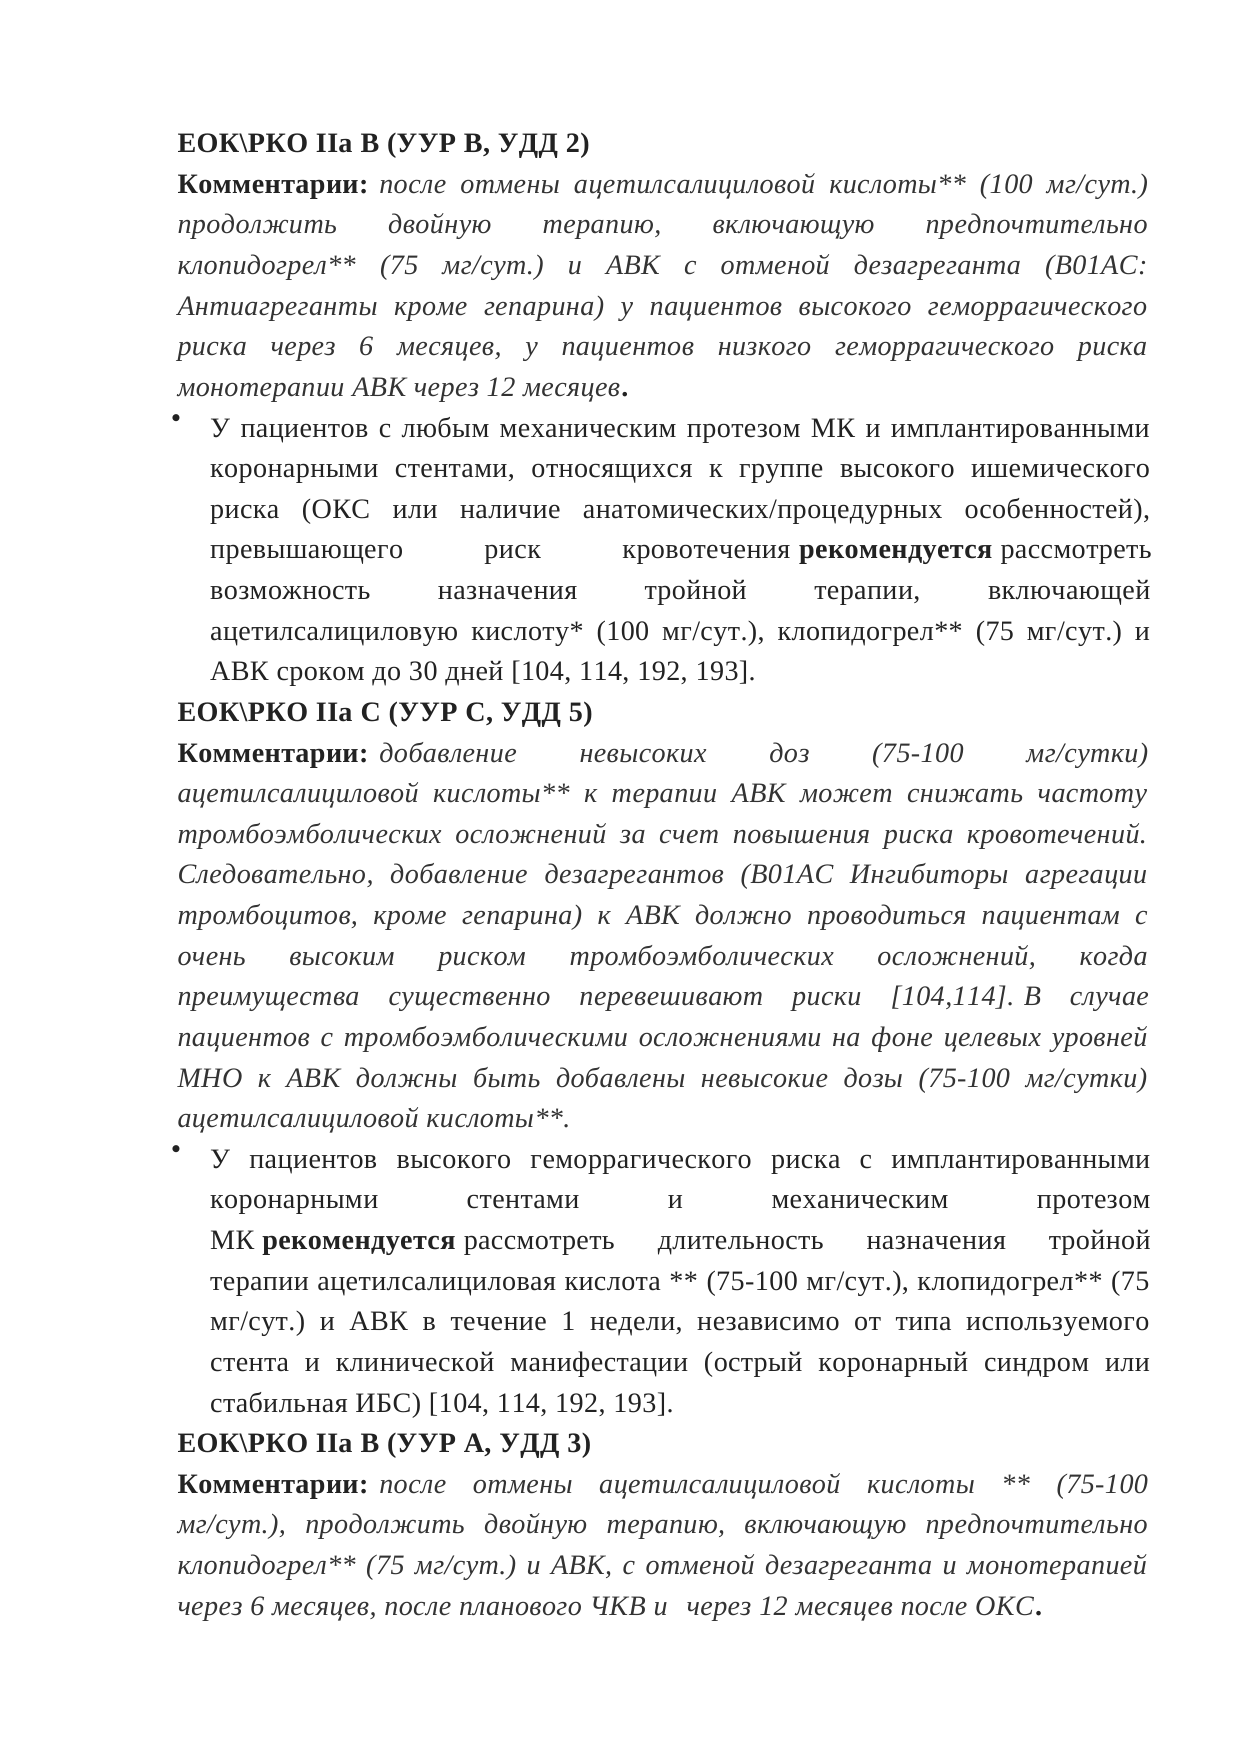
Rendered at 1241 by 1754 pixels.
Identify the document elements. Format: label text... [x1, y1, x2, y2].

list У пациентов с любым механическим протезом МК и имплантированными коронарными стентами, относящихся к группе высокого ишемического риска (ОКС или наличие анатомических/процедурных особенностей), превышающего риск кровотечения рекомендуется рассмотреть возможность назначения тройной терапии, включающей ацетилсалициловую кислоту* (100 мг/сут.), клопидогрел** (75 мг/сут.) и АВК сроком до 30 дней [104, 114, 192, 193]. [172, 402, 1152, 687]
text Комментарии: после отмены ацетилсалициловой кислоты** (100 мг/сут.) продолжить двойную терапию, включающую предпочтительно клопидогрел** (75 мг/сут.) и АВК с отменой дезагреганта (B01AC: Антиагреганты кроме гепарина) у пациентов высокого геморрагического риска через 6 месяцев, у пациентов низкого геморрагического риска монотерапии АВК через 12 месяцев. [177, 159, 1152, 402]
text ЕОК\РКО IIa B (УУР В, УДД 2) [177, 118, 1152, 159]
list У пациентов высокого геморрагического риска с имплантированными коронарными стентами и механическим протезом МК рекомендуется рассмотреть длительность назначения тройной терапии ацетилсалициловая кислота ** (75-100 мг/сут.), клопидогрел** (75 мг/сут.) и АВК в течение 1 недели, независимо от типа используемого стента и клинической манифестации (острый коронарный синдром или стабильная ИБС) [104, 114, 192, 193]. [172, 1134, 1152, 1418]
text ЕОК\РКО IIa B (УУР А, УДД 3) [177, 1418, 1152, 1459]
text ЕОК\РКО IIa С (УУР С, УДД 5) [177, 687, 1152, 727]
text Комментарии: после отмены ацетилсалициловой кислоты ** (75-100 мг/сут.), продолжить двойную терапию, включающую предпочтительно клопидогрел** (75 мг/сут.) и АВК, с отменой дезагреганта и монотерапией через 6 месяцев, после планового ЧКВ и через 12 месяцев после ОКС. [177, 1459, 1152, 1621]
text Комментарии: добавление невысоких доз (75-100 мг/сутки) ацетилсалициловой кислоты** к терапии АВК может снижать частоту тромбоэмболических осложнений за счет повышения риска кровотечений. Следовательно, добавление дезагрегантов (B01AC Ингибиторы агрегации тромбоцитов, кроме гепарина) к АВК должно проводиться пациентам с очень высоким риском тромбоэмболических осложнений, когда преимущества существенно перевешивают риски [104,114]. В случае пациентов с тромбоэмболическими осложнениями на фоне целевых уровней МНО к АВК должны быть добавлены невысокие дозы (75-100 мг/сутки) ацетилсалициловой кислоты**. [177, 727, 1152, 1134]
